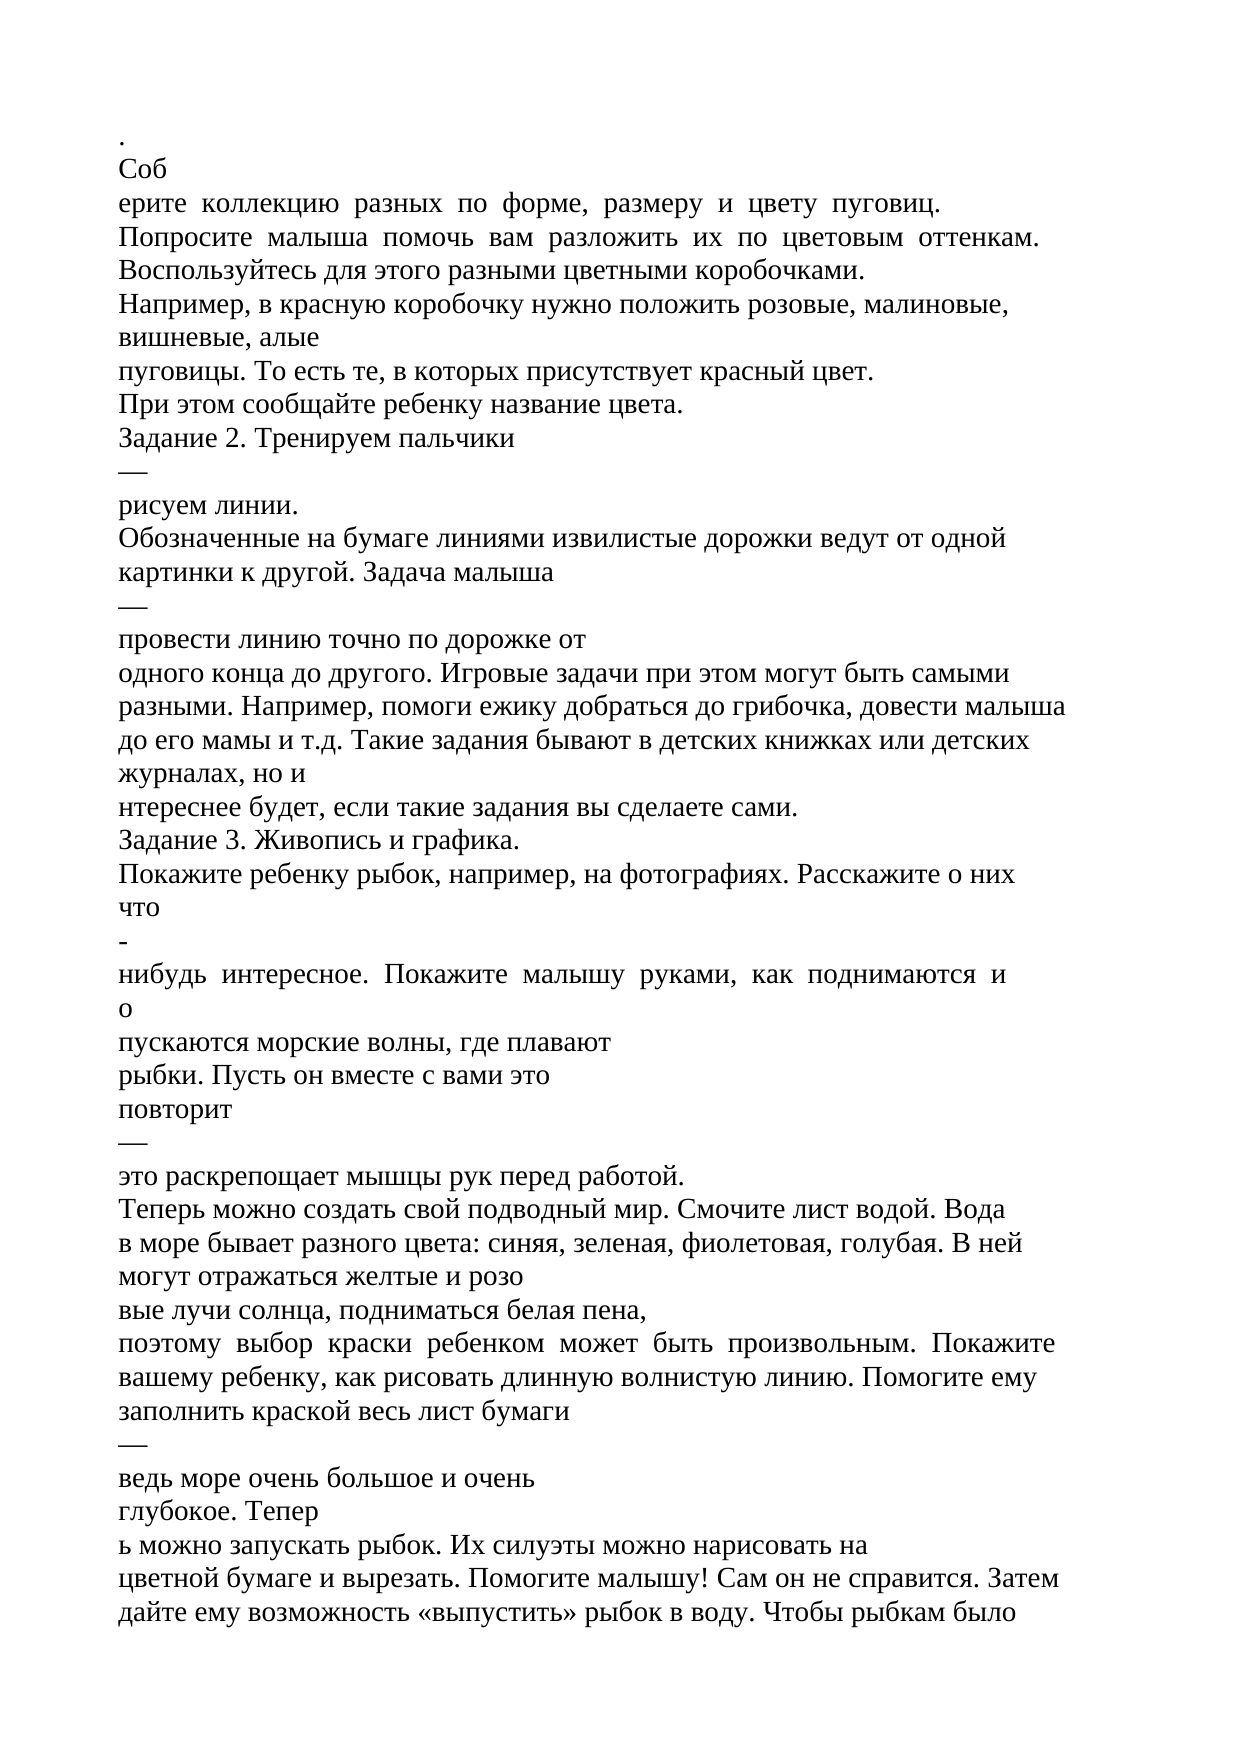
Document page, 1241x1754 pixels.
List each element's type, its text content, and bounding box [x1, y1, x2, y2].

text могут отражаться желтые и розо [118, 1258, 1152, 1292]
text Задание 3. Живопись и графика. [118, 822, 1152, 856]
text о [118, 990, 1152, 1024]
text — [118, 453, 1152, 487]
text нтереснее будет, если такие задания вы сделаете сами. [118, 789, 1152, 822]
text . [118, 118, 1152, 152]
text в море бывает разного цвета: синяя, зеленая, фиолетовая, голубая. В ней [118, 1225, 1152, 1258]
text Задание 2. Тренируем пальчики [118, 420, 1152, 453]
text вые лучи солнца, подниматься белая пена, [118, 1292, 1152, 1326]
text журналах, но и [118, 755, 1152, 789]
text заполнить краской весь лист бумаги [118, 1393, 1152, 1426]
text вишневые, алые [118, 319, 1152, 353]
text Например, в красную коробочку нужно положить розовые, малиновые, [118, 286, 1152, 319]
text что [118, 889, 1152, 923]
text пуговицы. То есть те, в которых присутствует красный цвет. [118, 353, 1152, 386]
text до его мамы и т.д. Такие задания бывают в детских книжках или детских [118, 722, 1152, 755]
text рисуем линии. [118, 487, 1152, 521]
text Воспользуйтесь для этого разными цветными коробочками. [118, 252, 1152, 286]
text рыбки. Пусть он вместе с вами это [118, 1057, 1152, 1091]
text поэтому выбор краски ребенком может быть произвольным. Покажите [118, 1326, 1152, 1359]
text ведь море очень большое и очень [118, 1460, 1152, 1493]
text разными. Например, помоги ежику добраться до грибочка, довести малыша [118, 688, 1152, 722]
text Теперь можно создать свой подводный мир. Смочите лист водой. Вода [118, 1191, 1152, 1225]
text - [118, 923, 1152, 957]
text повторит [118, 1091, 1152, 1124]
text вашему ребенку, как рисовать длинную волнистую линию. Помогите ему [118, 1359, 1152, 1393]
text — [118, 588, 1152, 621]
text ь можно запускать рыбок. Их силуэты можно нарисовать на [118, 1527, 1152, 1560]
text Покажите ребенку рыбок, например, на фотографиях. Расскажите о них [118, 856, 1152, 889]
text глубокое. Тепер [118, 1493, 1152, 1527]
text ерите коллекцию разных по форме, размеру и цвету пуговиц. [118, 185, 1152, 219]
text дайте ему возможность «выпустить» рыбок в воду. Чтобы рыбкам было [118, 1594, 1152, 1627]
text Попросите малыша помочь вам разложить их по цветовым оттенкам. [118, 219, 1152, 252]
text картинки к другой. Задача малыша [118, 554, 1152, 588]
text одного конца до другого. Игровые задачи при этом могут быть самыми [118, 655, 1152, 688]
text Обозначенные на бумаге линиями извилистые дорожки ведут от одной [118, 521, 1152, 554]
text пускаются морские волны, где плавают [118, 1024, 1152, 1057]
text — [118, 1426, 1152, 1460]
text провести линию точно по дорожке от [118, 621, 1152, 655]
text Соб [118, 152, 1152, 185]
text — [118, 1124, 1152, 1158]
text цветной бумаге и вырезать. Помогите малышу! Сам он не справится. Затем [118, 1560, 1152, 1594]
text При этом сообщайте ребенку название цвета. [118, 386, 1152, 420]
text это раскрепощает мышцы рук перед работой. [118, 1158, 1152, 1191]
text нибудь интересное. Покажите малышу руками, как поднимаются и [118, 957, 1152, 990]
